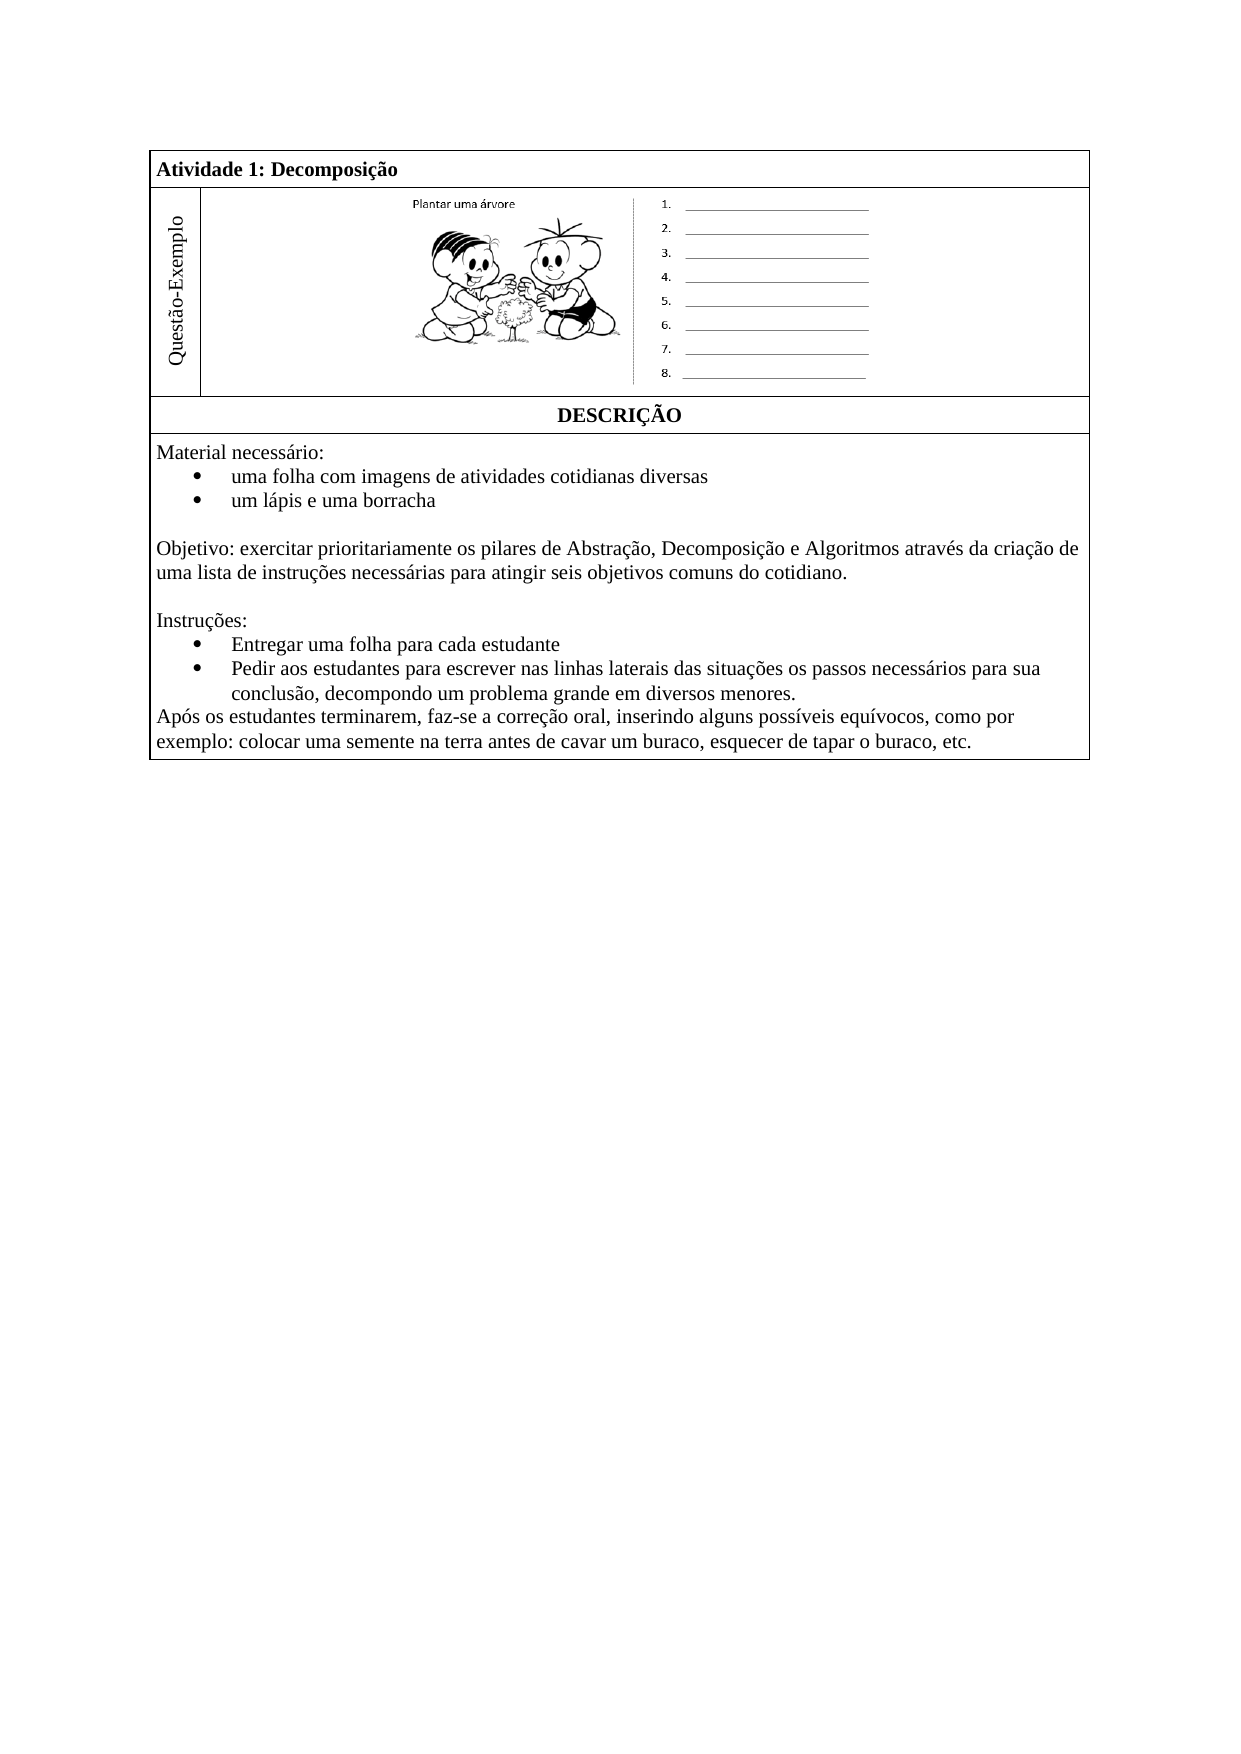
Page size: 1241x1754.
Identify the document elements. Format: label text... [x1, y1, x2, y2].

table_cell [201, 188, 1089, 396]
table_cell Questão-Exemplo [151, 188, 200, 396]
table_cell Material necessário: uma folha com imagens de atividades cotidianas diversas um lápis e uma borracha Objetivo: exercitar prioritariamente os pilares de Abstração, Decomposição e Algoritmos através da criação de uma lista de instruções necessárias para atingir seis objetivos comuns do cotidiano. Instruções: Entregar uma folha para cada estudante Pedir aos estudantes para escrever nas linhas laterais das situações os passos necessários para sua conclusão, decompondo um problema grande em diversos menores. Após os estudantes terminarem, faz-se a correção oral, inserindo alguns possíveis equívocos, como por exemplo: colocar uma semente na terra antes de cavar um buraco, esquecer de tapar o buraco, etc. [151, 434, 1089, 758]
table_header Atividade 1: Decomposição [151, 151, 1089, 187]
table_cell DESCRIÇÃO [151, 397, 1089, 433]
picture [407, 198, 883, 385]
